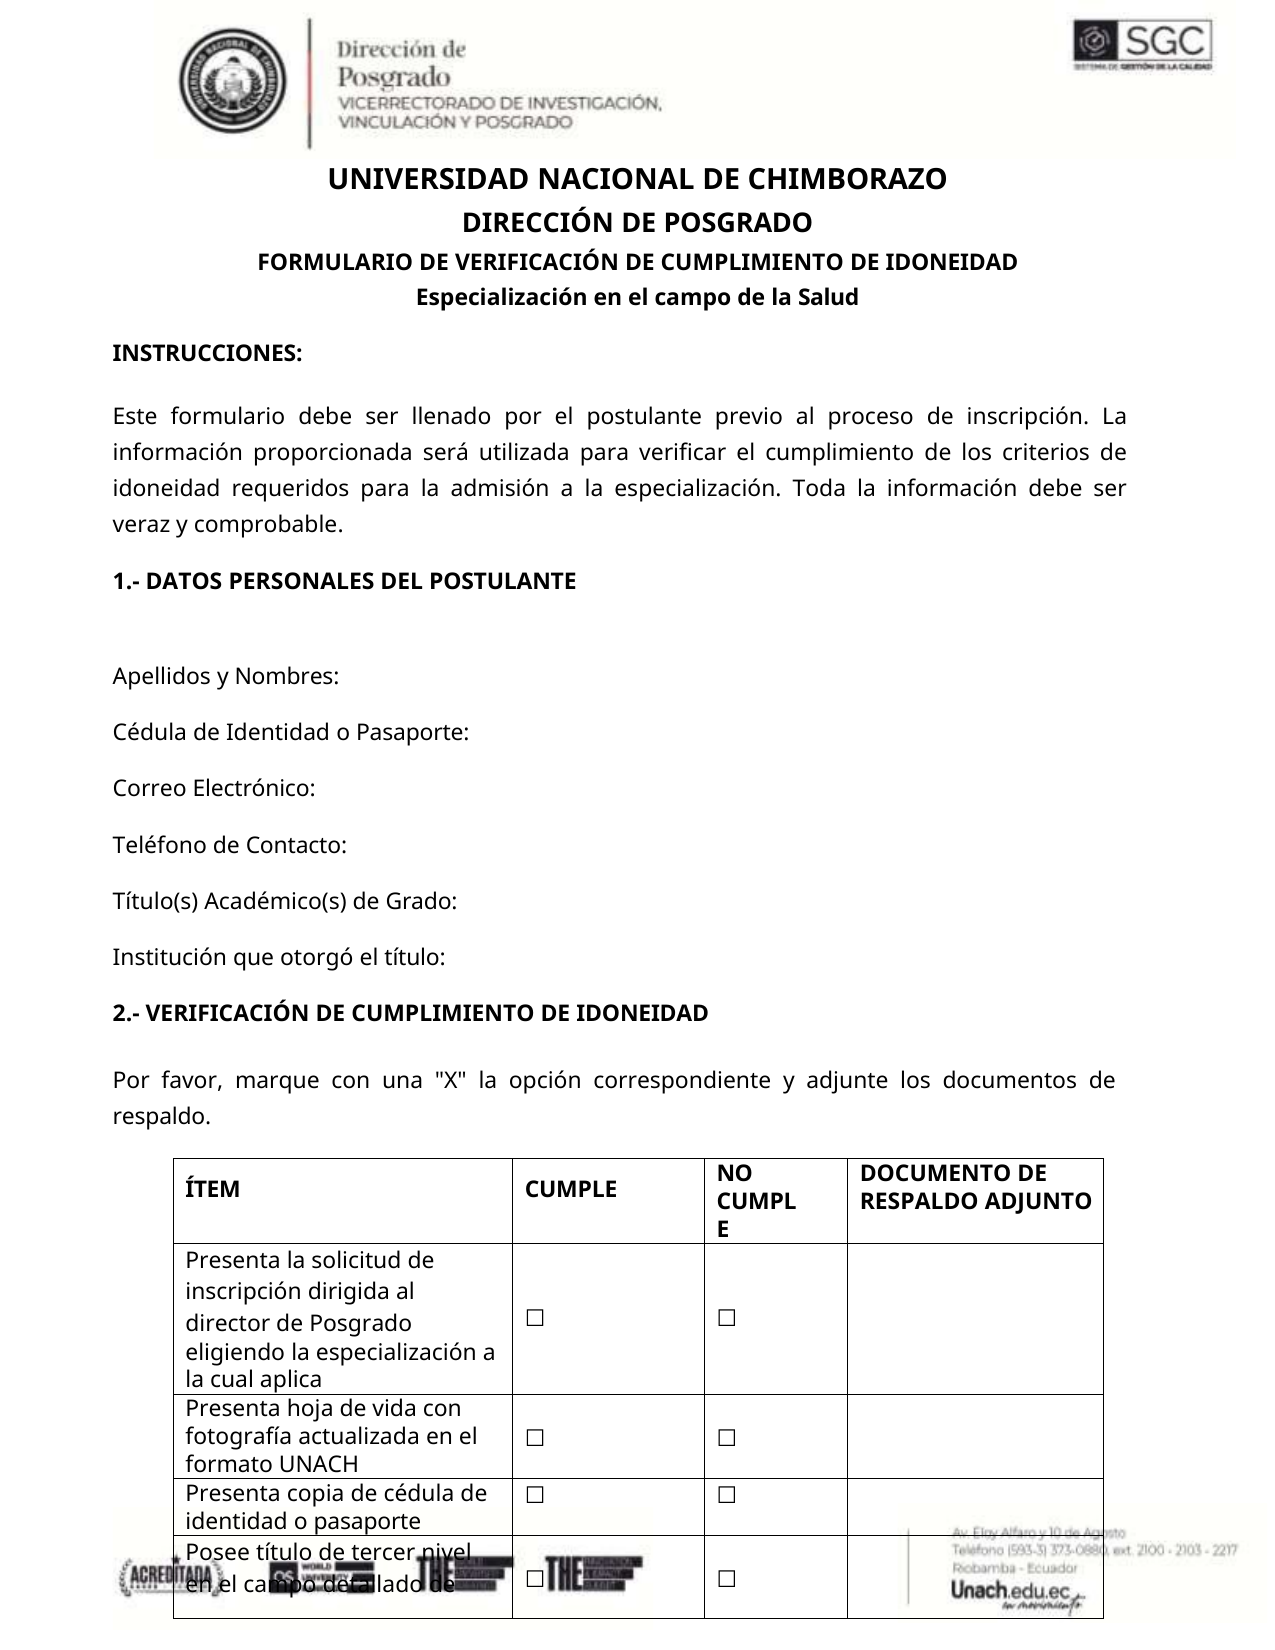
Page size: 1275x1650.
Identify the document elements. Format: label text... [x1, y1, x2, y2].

text Institución que otorgó el título: [112, 941, 1162, 972]
text Cédula de Identidad o Pasaporte: [112, 716, 1162, 747]
text 2.- VERIFICACIÓN DE CUMPLIMIENTO DE IDONEIDAD [112, 997, 1162, 1028]
text Apellidos y Nombres: [112, 659, 1162, 691]
table_cell Presenta copia de cédula de identidad o pasaporte [174, 1479, 512, 1535]
picture [112, 1507, 654, 1630]
table_cell ☐ [513, 1244, 704, 1393]
text Especialización en el campo de la Salud [113, 281, 1162, 312]
text DIRECCIÓN DE POSGRADO [113, 204, 1162, 241]
text Título(s) Académico(s) de Grado: [112, 885, 1162, 916]
text FORMULARIO DE VERIFICACIÓN DE CUMPLIMIENTO DE IDONEIDAD [113, 246, 1162, 277]
table_cell [848, 1536, 1103, 1618]
table_cell [848, 1395, 1103, 1478]
picture [897, 1503, 1268, 1623]
table_cell ☐ [705, 1395, 847, 1478]
table_cell ☐ [513, 1395, 704, 1478]
table_cell ☐ [705, 1244, 847, 1393]
table_header CUMPLE [513, 1159, 704, 1243]
table_cell ☐ [513, 1536, 704, 1618]
table_header NO CUMPLE [705, 1159, 847, 1243]
text Teléfono de Contacto: [112, 828, 1162, 860]
table_cell ☐ [513, 1479, 704, 1535]
text 1.- DATOS PERSONALES DEL POSTULANTE [112, 564, 1162, 596]
table_header ÍTEM [174, 1159, 512, 1243]
table_cell Posee título de tercer nivel en el campo detallado de la especialización [174, 1536, 512, 1618]
title UNIVERSIDAD NACIONAL DE CHIMBORAZO [113, 158, 1162, 198]
text INSTRUCCIONES: [112, 337, 1162, 368]
text Correo Electrónico: [112, 772, 1162, 804]
table_cell [848, 1479, 1103, 1535]
text Este formulario debe ser llenado por el postulante previo al proceso de inscripción. La información proporcionada será utilizada para verificar el cumplimiento de los criterios de idoneidad requeridos para la admisión a la especialización. Toda la información debe ser veraz y comprobable. [112, 400, 1128, 539]
table_cell Presenta la solicitud de inscripción dirigida al director de Posgrado eligiendo la especialización a la cual aplica [174, 1244, 512, 1393]
table_cell [848, 1244, 1103, 1393]
table_cell ☐ [705, 1479, 847, 1535]
picture [153, 0, 1236, 159]
table_header DOCUMENTO DE RESPALDO ADJUNTO [848, 1159, 1103, 1243]
text Por favor, marque con una "X" la opción correspondiente y adjunte los documentos de respaldo. [112, 1064, 1116, 1131]
table_cell ☐ [705, 1536, 847, 1618]
table_cell Presenta hoja de vida con fotografía actualizada en el formato UNACH [174, 1395, 512, 1478]
